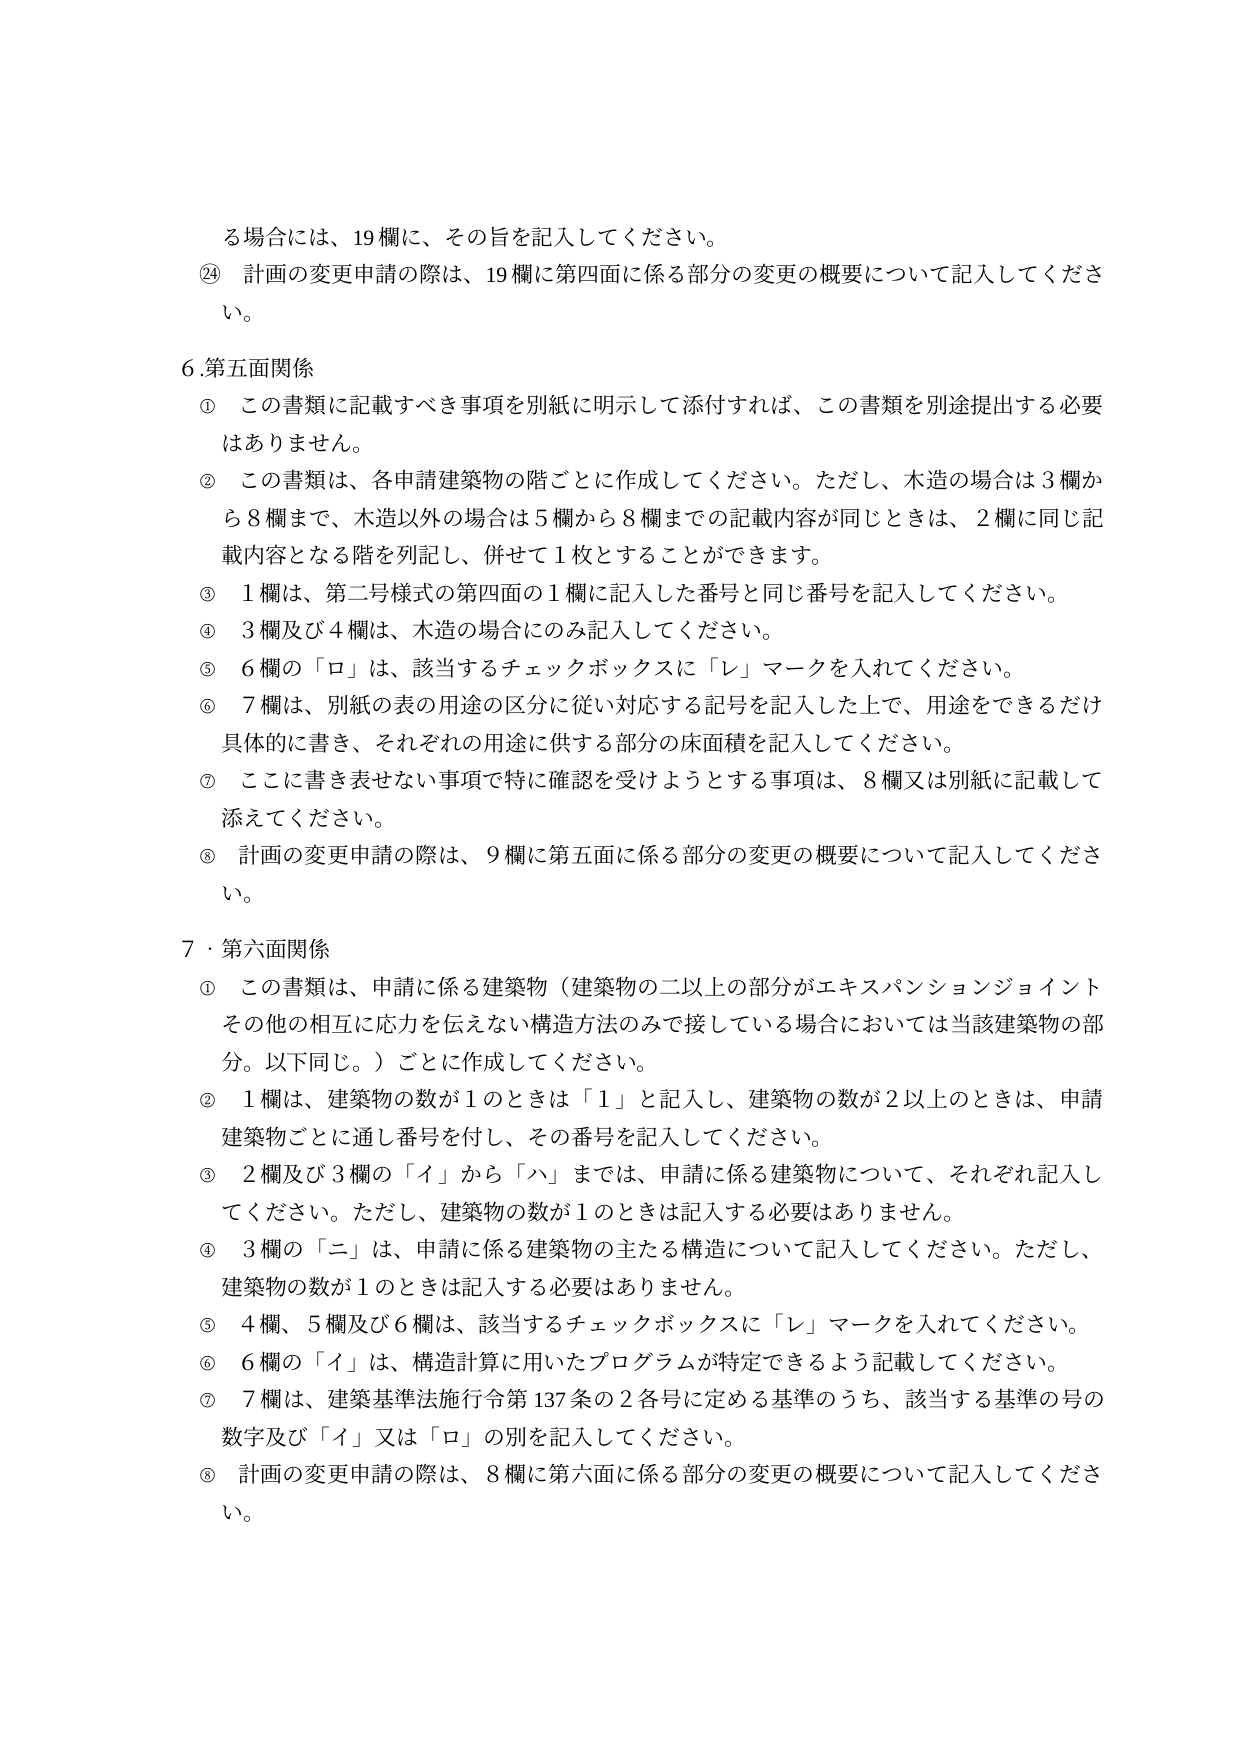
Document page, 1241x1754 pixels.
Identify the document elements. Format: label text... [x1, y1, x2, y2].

text ⑥ ７欄は、別紙の表の用途の区分に従い対応する記号を記入した上で、用途をできるだけ具体的に書き、それぞれの用途に供する部分の床面積を記入してください。 [199, 686, 1106, 761]
text ７．第六面関係 [177, 929, 1106, 967]
text ② この書類は、各申請建築物の階ごとに作成してください。ただし、木造の場合は３欄から８欄まで、木造以外の場合は５欄から８欄までの記載内容が同じときは、２欄に同じ記載内容となる階を列記し、併せて１枚とすることができます。 [199, 461, 1106, 573]
text ㉔ 計画の変更申請の際は、19欄に第四面に係る部分の変更の概要について記入してください。 [199, 254, 1106, 329]
text ⑧ 計画の変更申請の際は、９欄に第五面に係る部分の変更の概要について記入してください。 [199, 836, 1106, 911]
text ③ １欄は、第二号様式の第四面の１欄に記入した番号と同じ番号を記入してください。 [199, 573, 1106, 611]
text ⑤ ６欄の「ロ」は、該当するチェックボックスに「レ」マークを入れてください。 [199, 648, 1106, 686]
text ④ ３欄及び４欄は、木造の場合にのみ記入してください。 [199, 611, 1106, 648]
text ⑤ ４欄、５欄及び６欄は、該当するチェックボックスに「レ」マークを入れてください。 [199, 1304, 1106, 1342]
text ③ ２欄及び３欄の「イ」から「ハ」までは、申請に係る建築物について、それぞれ記入してください。ただし、建築物の数が１のときは記入する必要はありません。 [199, 1154, 1106, 1229]
text ⑥ ６欄の「イ」は、構造計算に用いたプログラムが特定できるよう記載してください。 [199, 1342, 1106, 1379]
text ⑦ ７欄は、建築基準法施行令第137条の２各号に定める基準のうち、該当する基準の号の数字及び「イ」又は「ロ」の別を記入してください。 [199, 1379, 1106, 1454]
text ６.第五面関係 [177, 348, 1106, 386]
text ④ ３欄の「ニ」は、申請に係る建築物の主たる構造について記入してください。ただし、建築物の数が１のときは記入する必要はありません。 [199, 1229, 1106, 1304]
text ⑧ 計画の変更申請の際は、８欄に第六面に係る部分の変更の概要について記入してください。 [199, 1454, 1106, 1529]
text ⑦ ここに書き表せない事項で特に確認を受けようとする事項は、８欄又は別紙に記載して添えてください。 [199, 761, 1106, 836]
text ① この書類は、申請に係る建築物（建築物の二以上の部分がエキスパンションジョイントその他の相互に応力を伝えない構造方法のみで接している場合においては当該建築物の部分。以下同じ。）ごとに作成してください。 [199, 967, 1106, 1079]
text ② １欄は、建築物の数が１のときは「１」と記入し、建築物の数が２以上のときは、申請建築物ごとに通し番号を付し、その番号を記入してください。 [199, 1079, 1106, 1154]
text ① この書類に記載すべき事項を別紙に明示して添付すれば、この書類を別途提出する必要はありません。 [199, 386, 1106, 461]
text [199, 217, 1106, 254]
